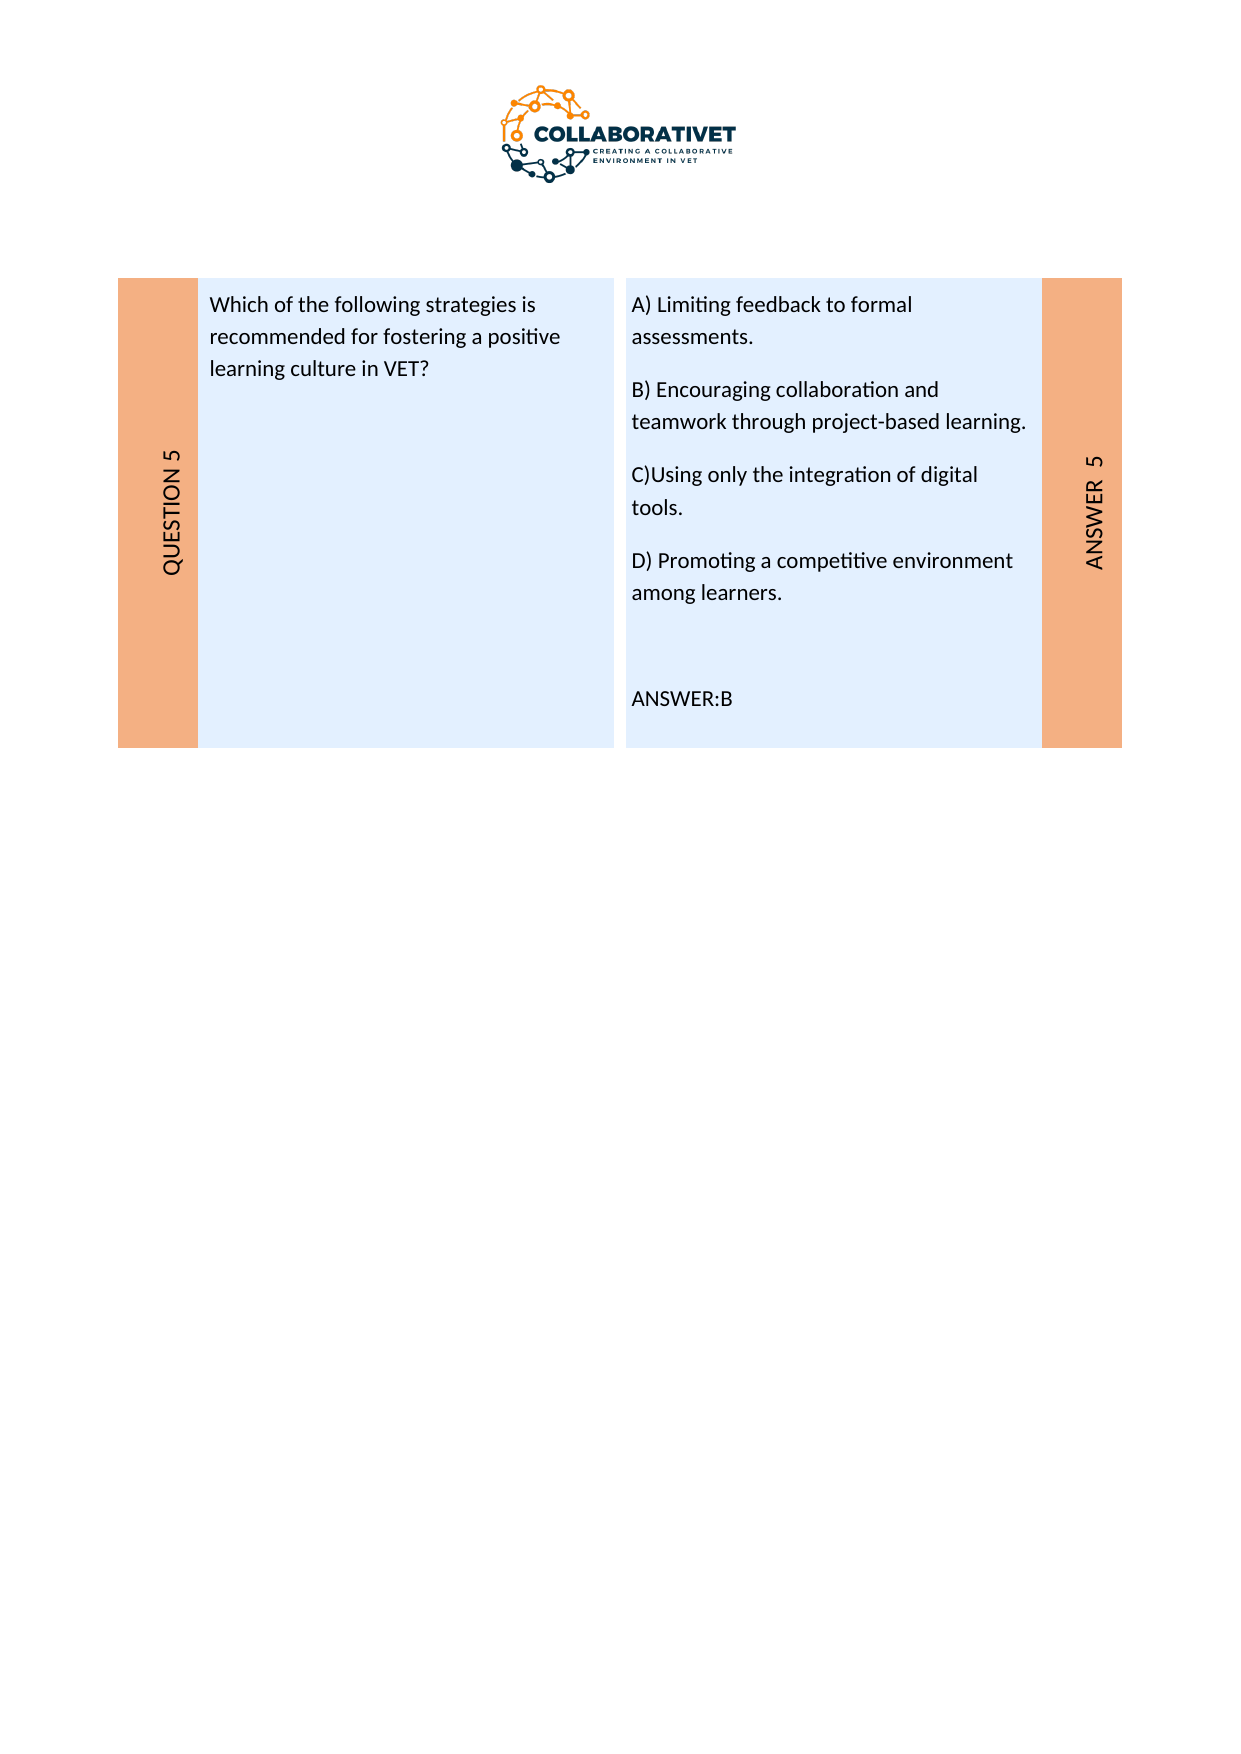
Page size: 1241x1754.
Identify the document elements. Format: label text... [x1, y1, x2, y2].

table_cell ANSWER 5 [1042, 278, 1122, 748]
table_cell Which of the following strategies is recommended for fostering a positive learning culture in VET? [198, 278, 614, 748]
picture [490, 72, 750, 198]
table_cell QUESTION 5 [118, 278, 198, 748]
table_cell A) Limiting feedback to formal assessments. B) Encouraging collaboration and teamwork through project-based learning. C)Using only the integration of digital tools. D) Promoting a competitive environment among learners. ANSWER:B [626, 278, 1042, 748]
